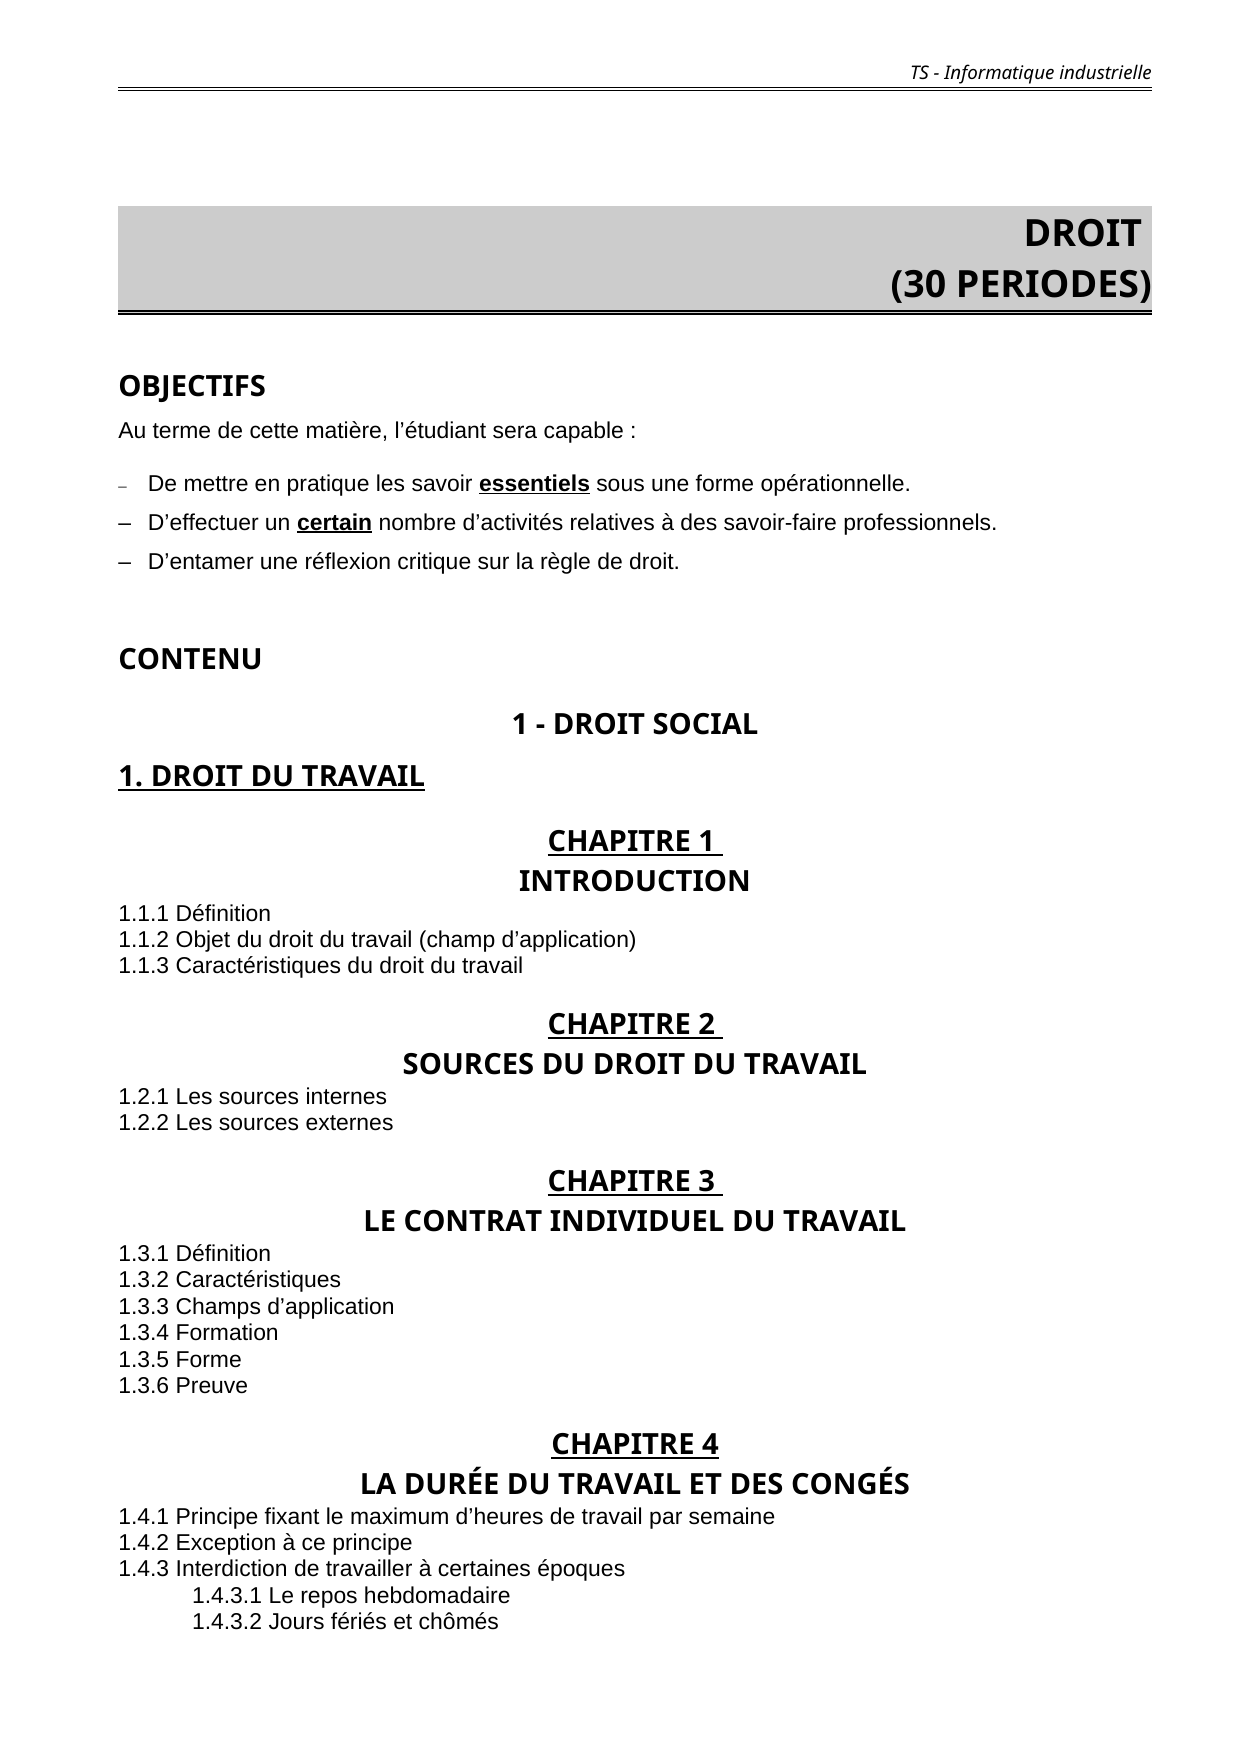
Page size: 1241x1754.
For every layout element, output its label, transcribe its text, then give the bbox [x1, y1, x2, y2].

text 1.1.2 Objet du droit du travail (champ d’application) [118, 926, 1152, 952]
subtitle DROIT (30 periodes) [118, 206, 1152, 310]
subtitle 1. Droit du travail [118, 756, 1152, 795]
text – D’effectuer un certain nombre d’activités relatives à des savoir-faire professionnels. [118, 509, 1152, 535]
text – D’entamer une réflexion critique sur la règle de droit. [118, 548, 1152, 574]
text 1.4.2 Exception à ce principe [118, 1529, 1152, 1555]
title Chapitre 3 Le contrat individuel du travail [118, 1161, 1152, 1240]
text 1.3.3 Champs d’application [118, 1293, 1152, 1319]
text 1.3.1 Définition [118, 1240, 1152, 1266]
text Au terme de cette matière, l’étudiant sera capable : [118, 417, 1152, 443]
text 1.3.5 Forme [118, 1346, 1152, 1372]
title Chapitre 2 Sources du droit du travail [118, 1004, 1152, 1083]
text 1.4.3.1 Le repos hebdomadaire [192, 1582, 1152, 1608]
text 1.2.1 Les sources internes [118, 1083, 1152, 1109]
text 1.3.2 Caractéristiques [118, 1266, 1152, 1293]
text 1.4.1 Principe fixant le maximum d’heures de travail par semaine [118, 1503, 1152, 1529]
title Chapitre 4 La durée du travail et des congés [118, 1423, 1152, 1503]
title Chapitre 1 Introduction [118, 820, 1152, 899]
text 1.1.1 Définition [118, 899, 1152, 926]
text 1.3.6 Preuve [118, 1372, 1152, 1398]
title 1 - Droit social [118, 703, 1152, 743]
text 1.2.2 Les sources externes [118, 1109, 1152, 1136]
subtitle Contenu [118, 639, 1152, 678]
text 1.4.3 Interdiction de travailler à certaines époques [118, 1555, 1152, 1582]
text 1.4.3.2 Jours fériés et chômés [192, 1608, 1152, 1634]
text 1.1.3 Caractéristiques du droit du travail [118, 952, 1152, 979]
text – De mettre en pratique les savoir essentiels sous une forme opérationnelle. [118, 470, 1152, 496]
subtitle Objectifs [118, 365, 1152, 405]
text 1.3.4 Formation [118, 1319, 1152, 1346]
